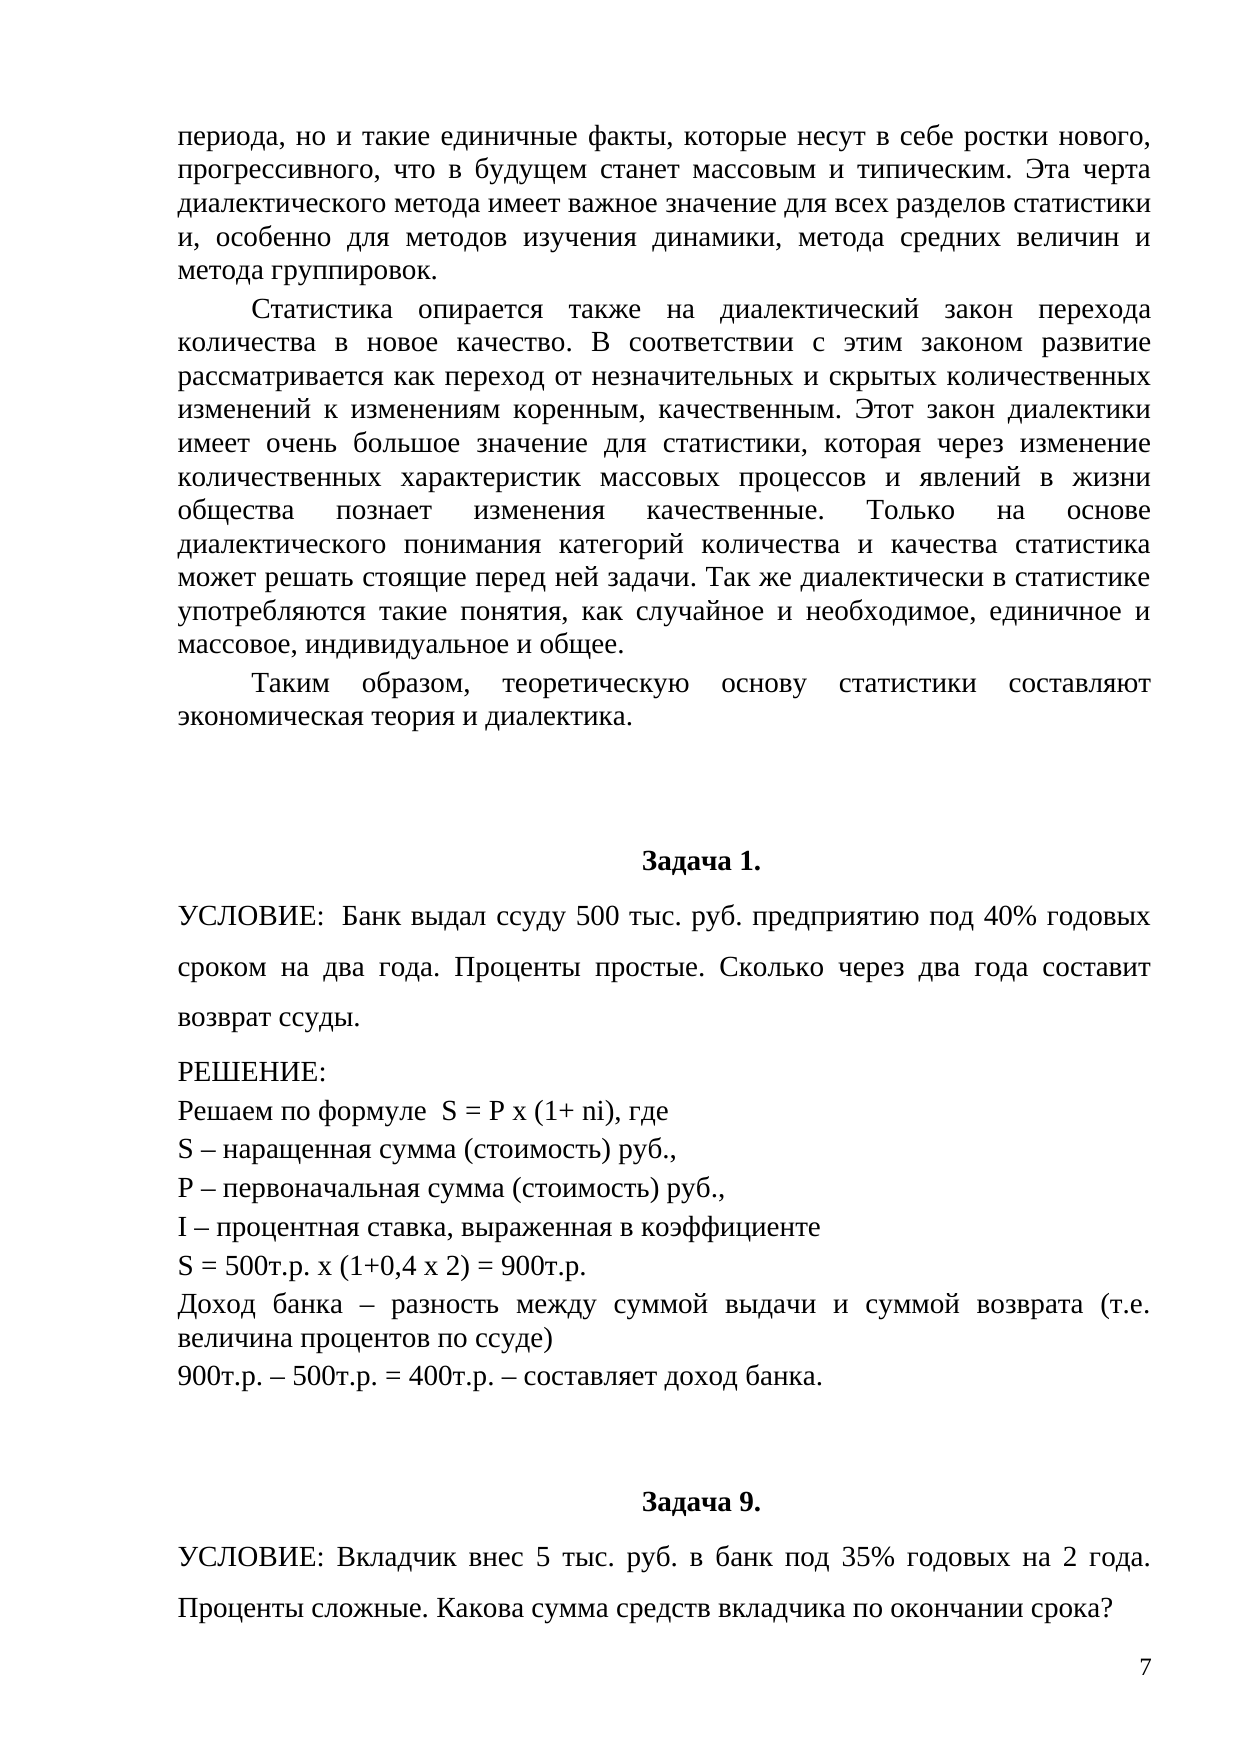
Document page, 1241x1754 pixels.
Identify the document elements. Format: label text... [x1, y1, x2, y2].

text 900т.р. – 500т.р. = 400т.р. – составляет доход банка. [177, 1358, 1152, 1392]
text P – первоначальная сумма (стоимость) руб., [177, 1170, 1152, 1204]
text Статистика опирается также на диалектический закон перехода количества в новое качество. В соответствии с этим законом развитие рассматривается как переход от незначительных и скрытых количественных изменений к изменениям коренным, качественным. Этот закон диалектики имеет очень большое значение для статистики, которая через изменение количественных характеристик массовых процессов и явлений в жизни общества познает изменения качественные. Только на основе диалектического понимания категорий количества и качества статистика может решать стоящие перед ней задачи. Так же диалектически в статистике употребляются такие понятия, как случайное и необходимое, единичное и массовое, индивидуальное и общее. [177, 291, 1152, 660]
text УСЛОВИЕ: Вкладчик внес 5 тыс. руб. в банк под 35% годовых на 2 года. Проценты сложные. Какова сумма средств вкладчика по окончании срока? [177, 1539, 1152, 1623]
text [177, 118, 1152, 286]
text I – процентная ставка, выраженная в коэффициенте [177, 1209, 1152, 1242]
text S – наращенная сумма (стоимость) руб., [177, 1132, 1152, 1165]
text РЕШЕНИЕ: [177, 1054, 1152, 1088]
text Решаем по формуле S = P х (1+ ni), где [177, 1093, 1152, 1127]
text Таким образом, теоретическую основу статистики составляют экономическая теория и диалектика. [177, 665, 1152, 732]
text Задача 9. [177, 1484, 1152, 1517]
text S = 500т.р. х (1+0,4 х 2) = 900т.р. [177, 1248, 1152, 1281]
text УСЛОВИЕ: Банк выдал ссуду 500 тыс. руб. предприятию под 40% годовых сроком на два года. Проценты простые. Сколько через два года составит возврат ссуды. [177, 898, 1152, 1032]
text Задача 1. [177, 843, 1152, 876]
text Доход банка – разность между суммой выдачи и суммой возврата (т.е. величина процентов по ссуде) [177, 1286, 1152, 1353]
